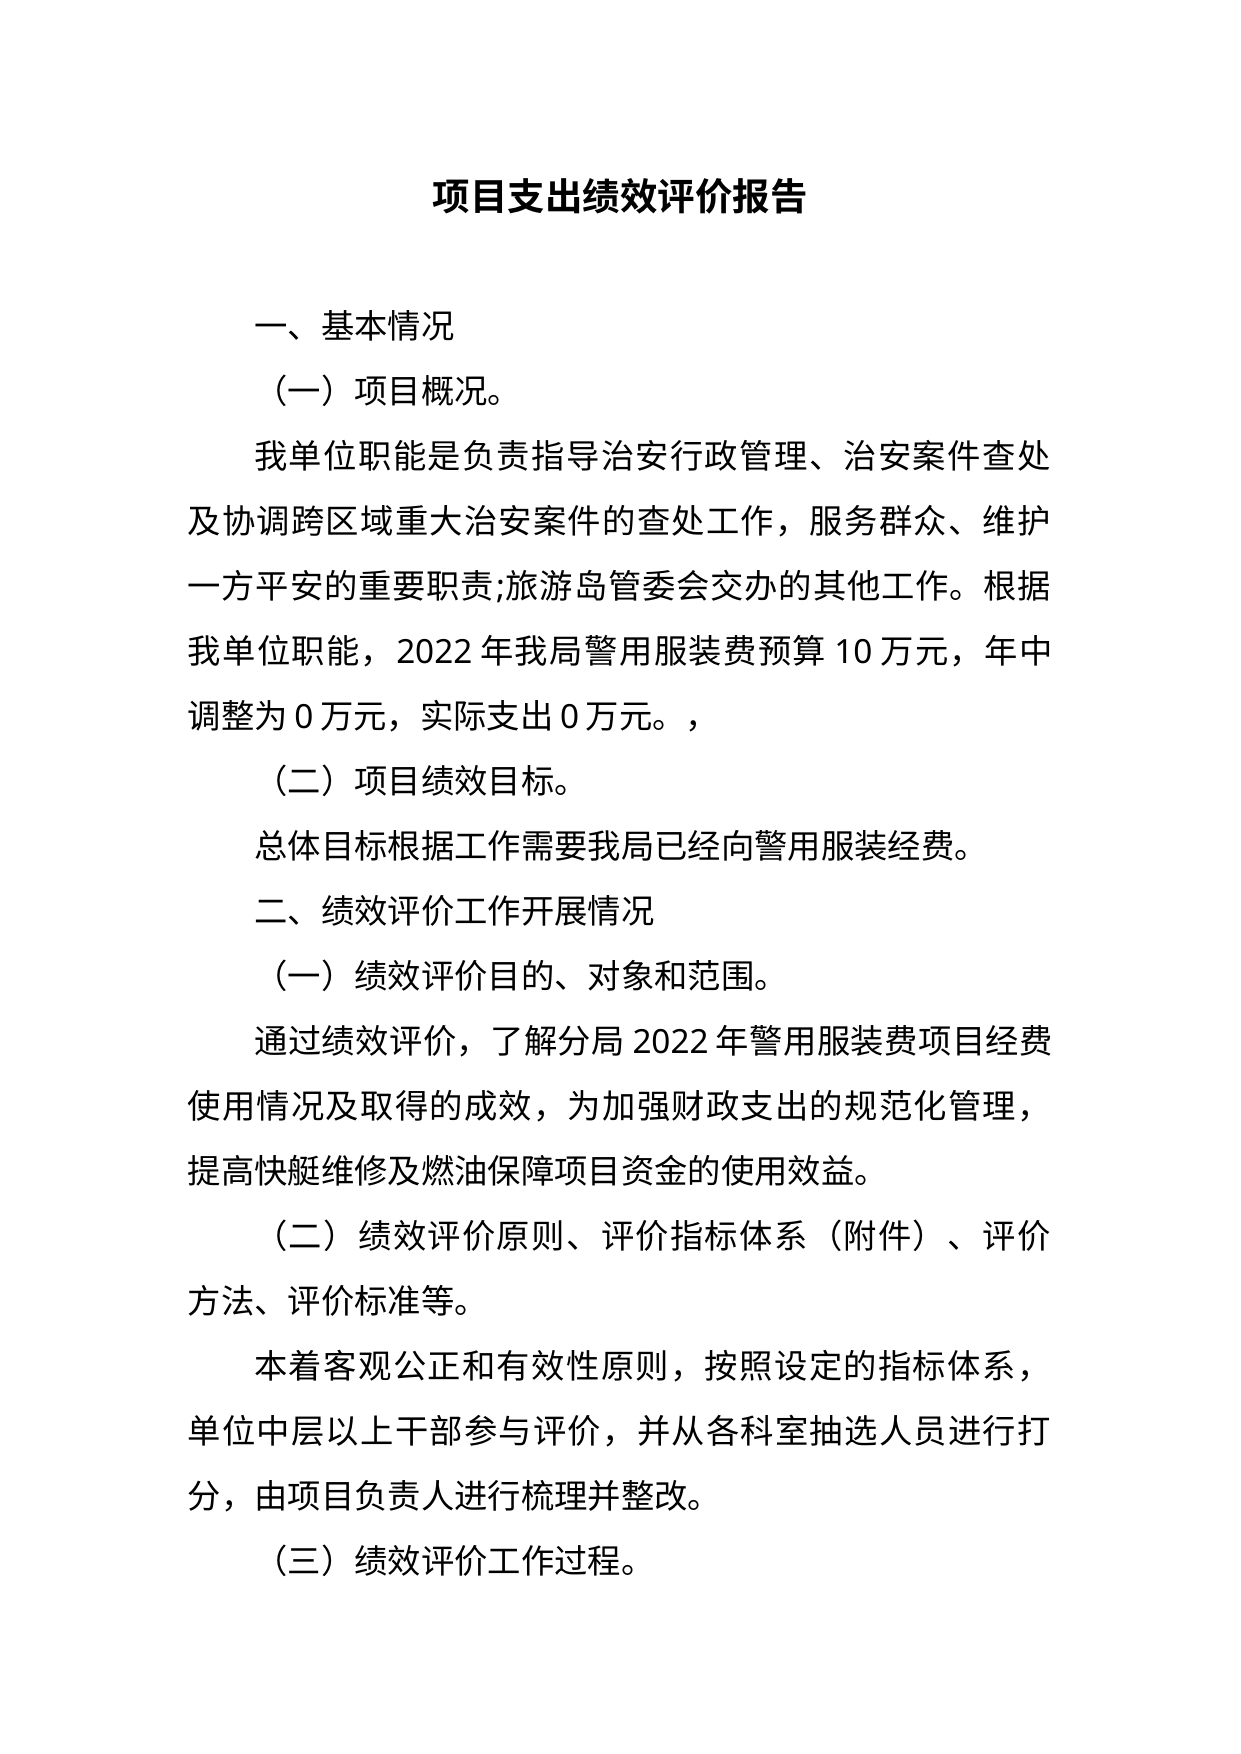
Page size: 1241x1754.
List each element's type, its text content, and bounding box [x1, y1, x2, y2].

text （一）绩效评价目的、对象和范围。 [187, 942, 1053, 1007]
text 二、绩效评价工作开展情况 [187, 877, 1053, 942]
text （二）项目绩效目标。 [187, 747, 1053, 812]
text 项目支出绩效评价报告 [187, 162, 1053, 227]
text （三）绩效评价工作过程。 [187, 1527, 1053, 1592]
text 我单位职能是负责指导治安行政管理、治安案件查处及协调跨区域重大治安案件的查处工作，服务群众、维护一方平安的重要职责;旅游岛管委会交办的其他工作。根据我单位职能，2022年我局警用服装费预算10万元，年中调整为0万元，实际支出0万元。， [187, 422, 1053, 747]
text （二）绩效评价原则、评价指标体系（附件）、评价方法、评价标准等。 [187, 1202, 1053, 1332]
text 一、基本情况 [187, 292, 1053, 357]
text 总体目标根据工作需要我局已经向警用服装经费。 [187, 812, 1053, 877]
text （一）项目概况。 [187, 357, 1053, 422]
text 本着客观公正和有效性原则，按照设定的指标体系，单位中层以上干部参与评价，并从各科室抽选人员进行打分，由项目负责人进行梳理并整改。 [187, 1332, 1053, 1527]
text 通过绩效评价，了解分局2022年警用服装费项目经费使用情况及取得的成效，为加强财政支出的规范化管理，提高快艇维修及燃油保障项目资金的使用效益。 [187, 1007, 1053, 1202]
